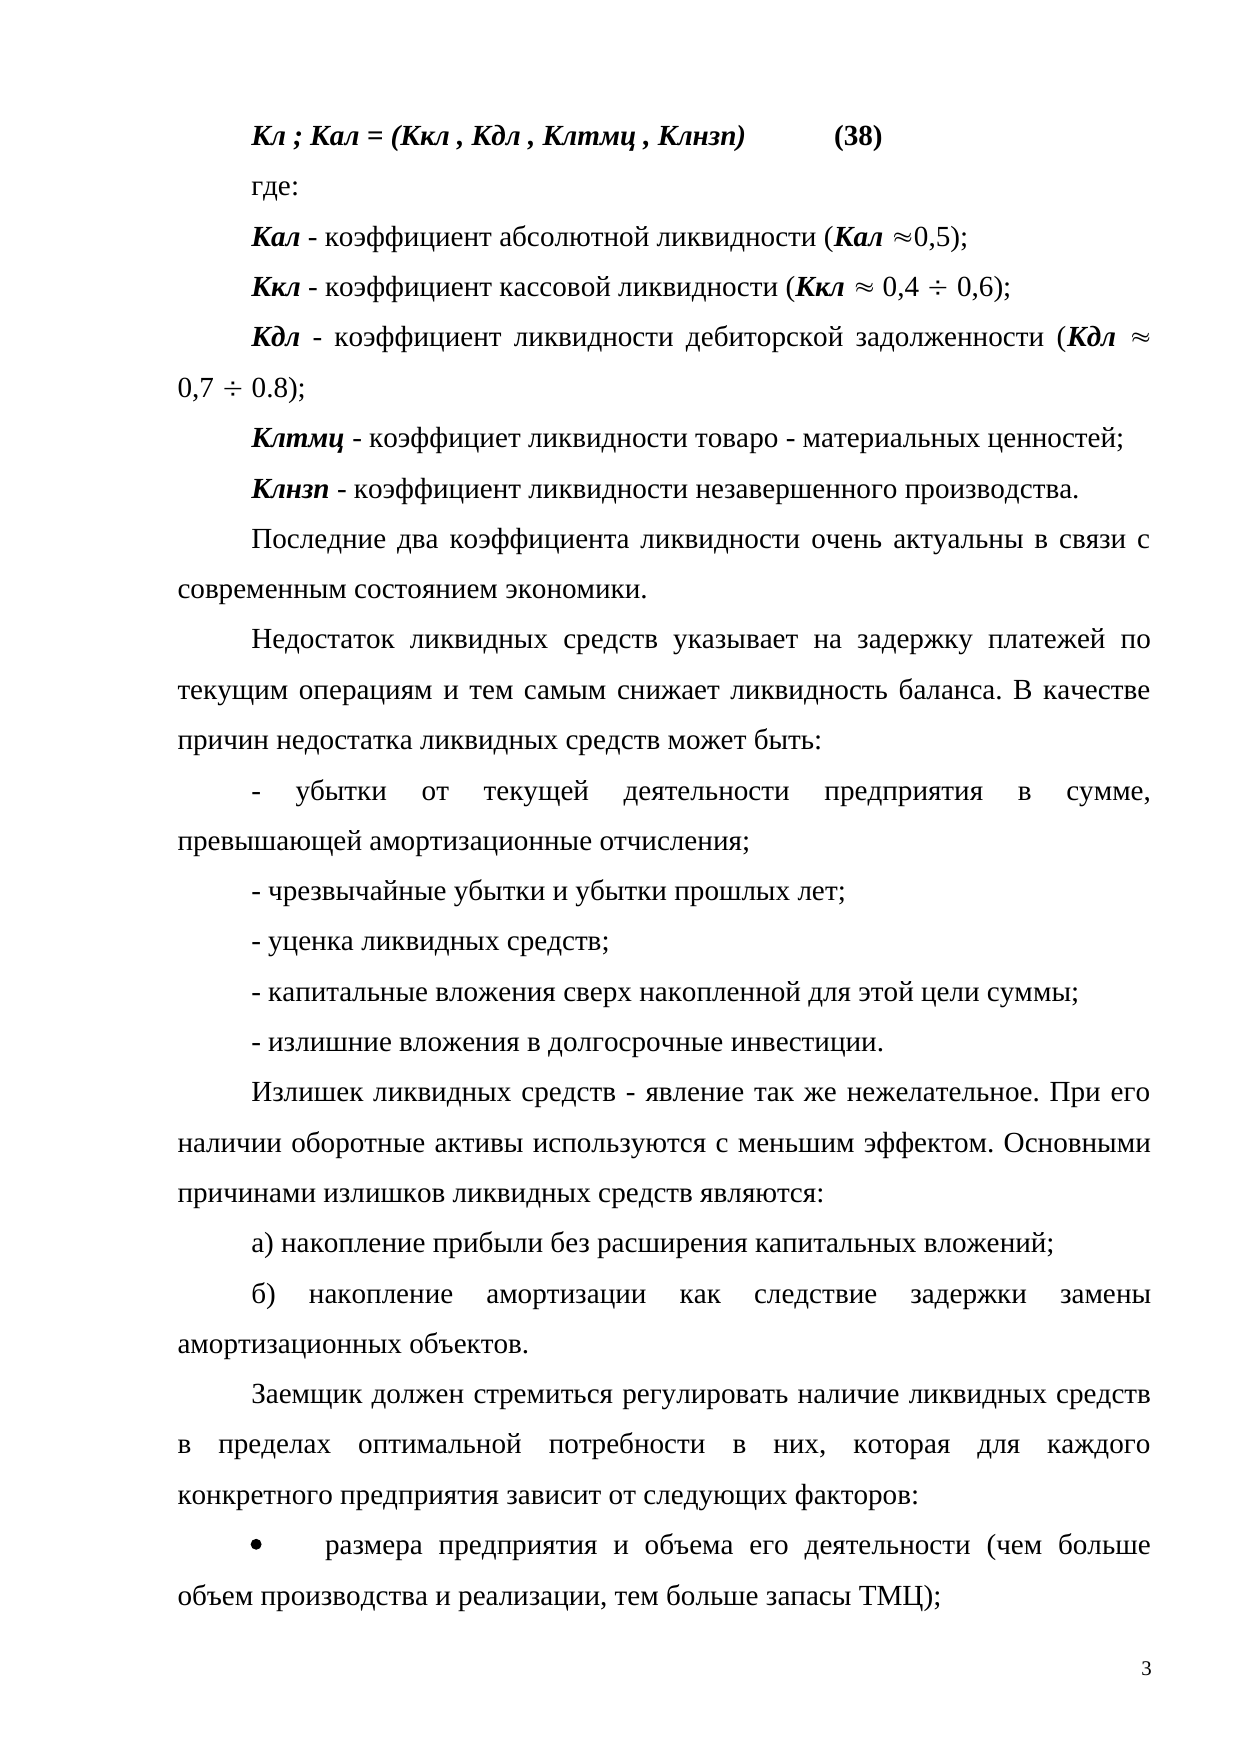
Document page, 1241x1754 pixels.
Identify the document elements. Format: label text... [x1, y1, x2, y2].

list Последние два коэффициента ликвидности очень актуальны в связи с современным состоянием экономики. [177, 521, 1152, 605]
list Клнзп - коэффициент ликвидности незавершенного производства. [177, 471, 1152, 504]
list Кал - коэффициент абсолютной ликвидности (Кал 0,5); [177, 219, 1152, 252]
list размера предприятия и объема его деятельности (чем больше объем производства и реализации, тем больше запасы ТМЦ); [177, 1527, 1152, 1611]
list - излишние вложения в долгосрочные инвестиции. [177, 1024, 1152, 1058]
list - уценка ликвидных средств; [177, 923, 1152, 957]
list - капитальные вложения сверх накопленной для этой цели суммы; [177, 974, 1152, 1007]
list Клтмц - коэффициет ликвидности товаро - материальных ценностей; [177, 420, 1152, 454]
list Излишек ликвидных средств - явление так же нежелательное. При его наличии оборотные активы используются с меньшим эффектом. Основными причинами излишков ликвидных средств являются: [177, 1074, 1152, 1209]
list Заемщик должен стремиться регулировать наличие ликвидных средств в пределах оптимальной потребности в них, которая для каждого конкретного предприятия зависит от следующих факторов: [177, 1376, 1152, 1511]
list Ккл - коэффициент кассовой ликвидности (Ккл 0,4 0,6); [177, 269, 1152, 303]
list - чрезвычайные убытки и убытки прошлых лет; [177, 873, 1152, 907]
list б) накопление амортизации как следствие задержки замены амортизационных объектов. [177, 1276, 1152, 1359]
list где: [177, 168, 1152, 202]
list Кл ; Кал = (Ккл , Кдл , Клтмц , Клнзп) (38) [177, 118, 1152, 152]
list Кдл - коэффициент ликвидности дебиторской задолженности (Кдл 0,7 0.8); [177, 319, 1152, 404]
list - убытки от текущей деятельности предприятия в сумме, превышающей амортизационные отчисления; [177, 773, 1152, 856]
list Недостаток ликвидных средств указывает на задержку платежей по текущим операциям и тем самым снижает ликвидность баланса. В качестве причин недостатка ликвидных средств может быть: [177, 622, 1152, 756]
list а) накопление прибыли без расширения капитальных вложений; [177, 1225, 1152, 1259]
